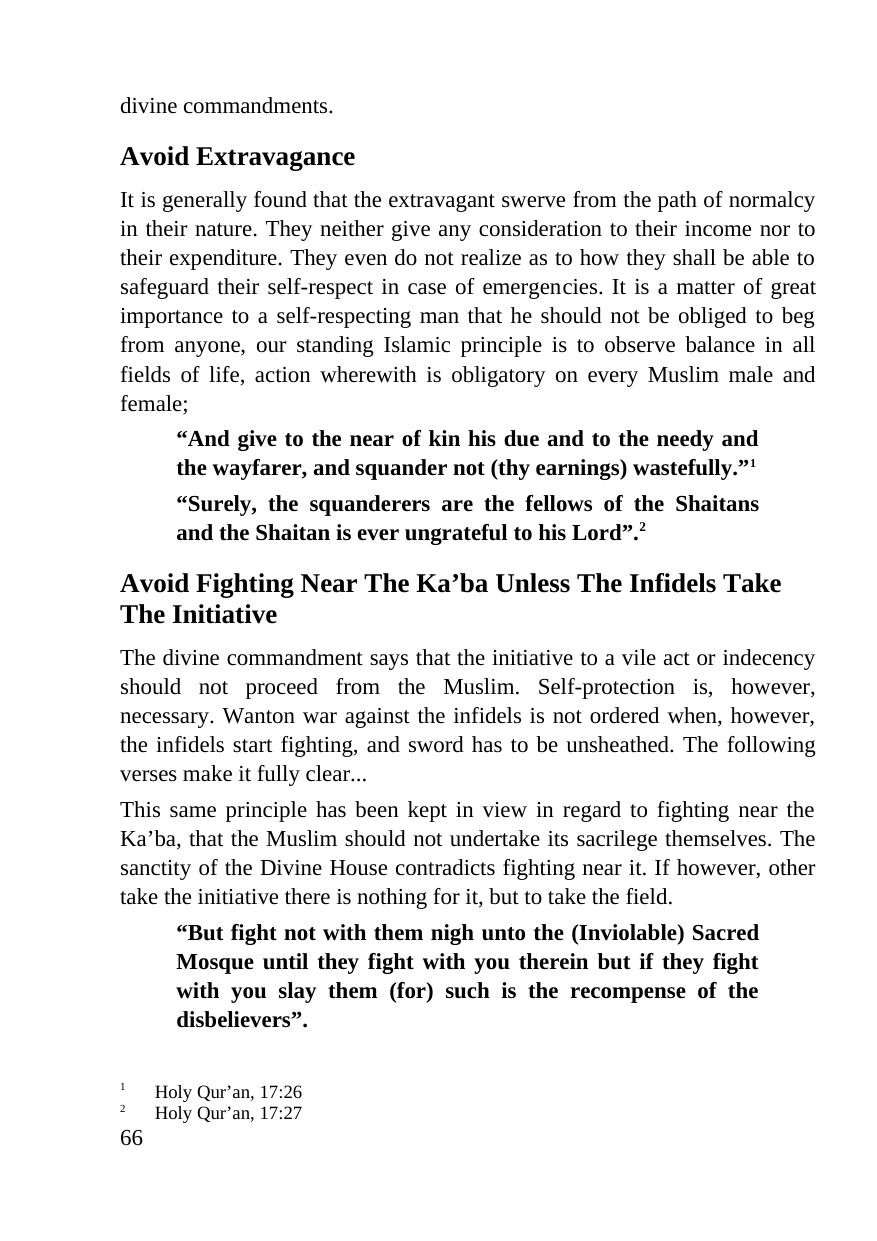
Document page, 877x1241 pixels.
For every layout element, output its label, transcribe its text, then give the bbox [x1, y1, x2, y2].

text “Surely, the squanderers are the fellows of the Shaitans and the Shaitan is ever ungrateful to his Lord”. [176, 488, 760, 546]
text The divine commandment says that the initiative to a vile act or indecency should not proceed from the Muslim. Self-protection is, however, necessary. Wanton war against the infidels is not ordered when, however, the infidels start fighting, and sword has to be unsheathed. The following verses make it fully clear... [120, 642, 817, 788]
text It is generally found that the extravagant swerve from the path of normalcy in their nature. They neither give any consideration to their income nor to their expenditure. They even do not realize as to how they shall be able to safeguard their self-respect in case of emergencies. It is a matter of great importance to a self-respecting man that he should not be obliged to beg from anyone, our standing Islamic principle is to observe balance in all fields of life, action wherewith is obligatory on every Muslim male and female; [120, 184, 817, 417]
text “And give to the near of kin his due and to the needy and the wayfarer, and squander not (thy earnings) wastefully.” [176, 423, 760, 482]
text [120, 90, 817, 119]
subtitle Avoid Fighting Near The Ka’ba Unless The Infidels Take The Initiative [120, 567, 817, 629]
subtitle Avoid Extravagance [120, 140, 817, 171]
text “But fight not with them nigh unto the (Inviolable) Sacred Mosque until they fight with you therein but if they fight with you slay them (for) such is the recompense of the disbelievers”. [176, 917, 760, 1033]
text This same principle has been kept in view in regard to fighting near the Ka’ba, that the Muslim should not undertake its sacrilege themselves. The sanctity of the Divine House contradicts fighting near it. If however, other take the initiative there is nothing for it, but to take the field. [120, 794, 817, 911]
